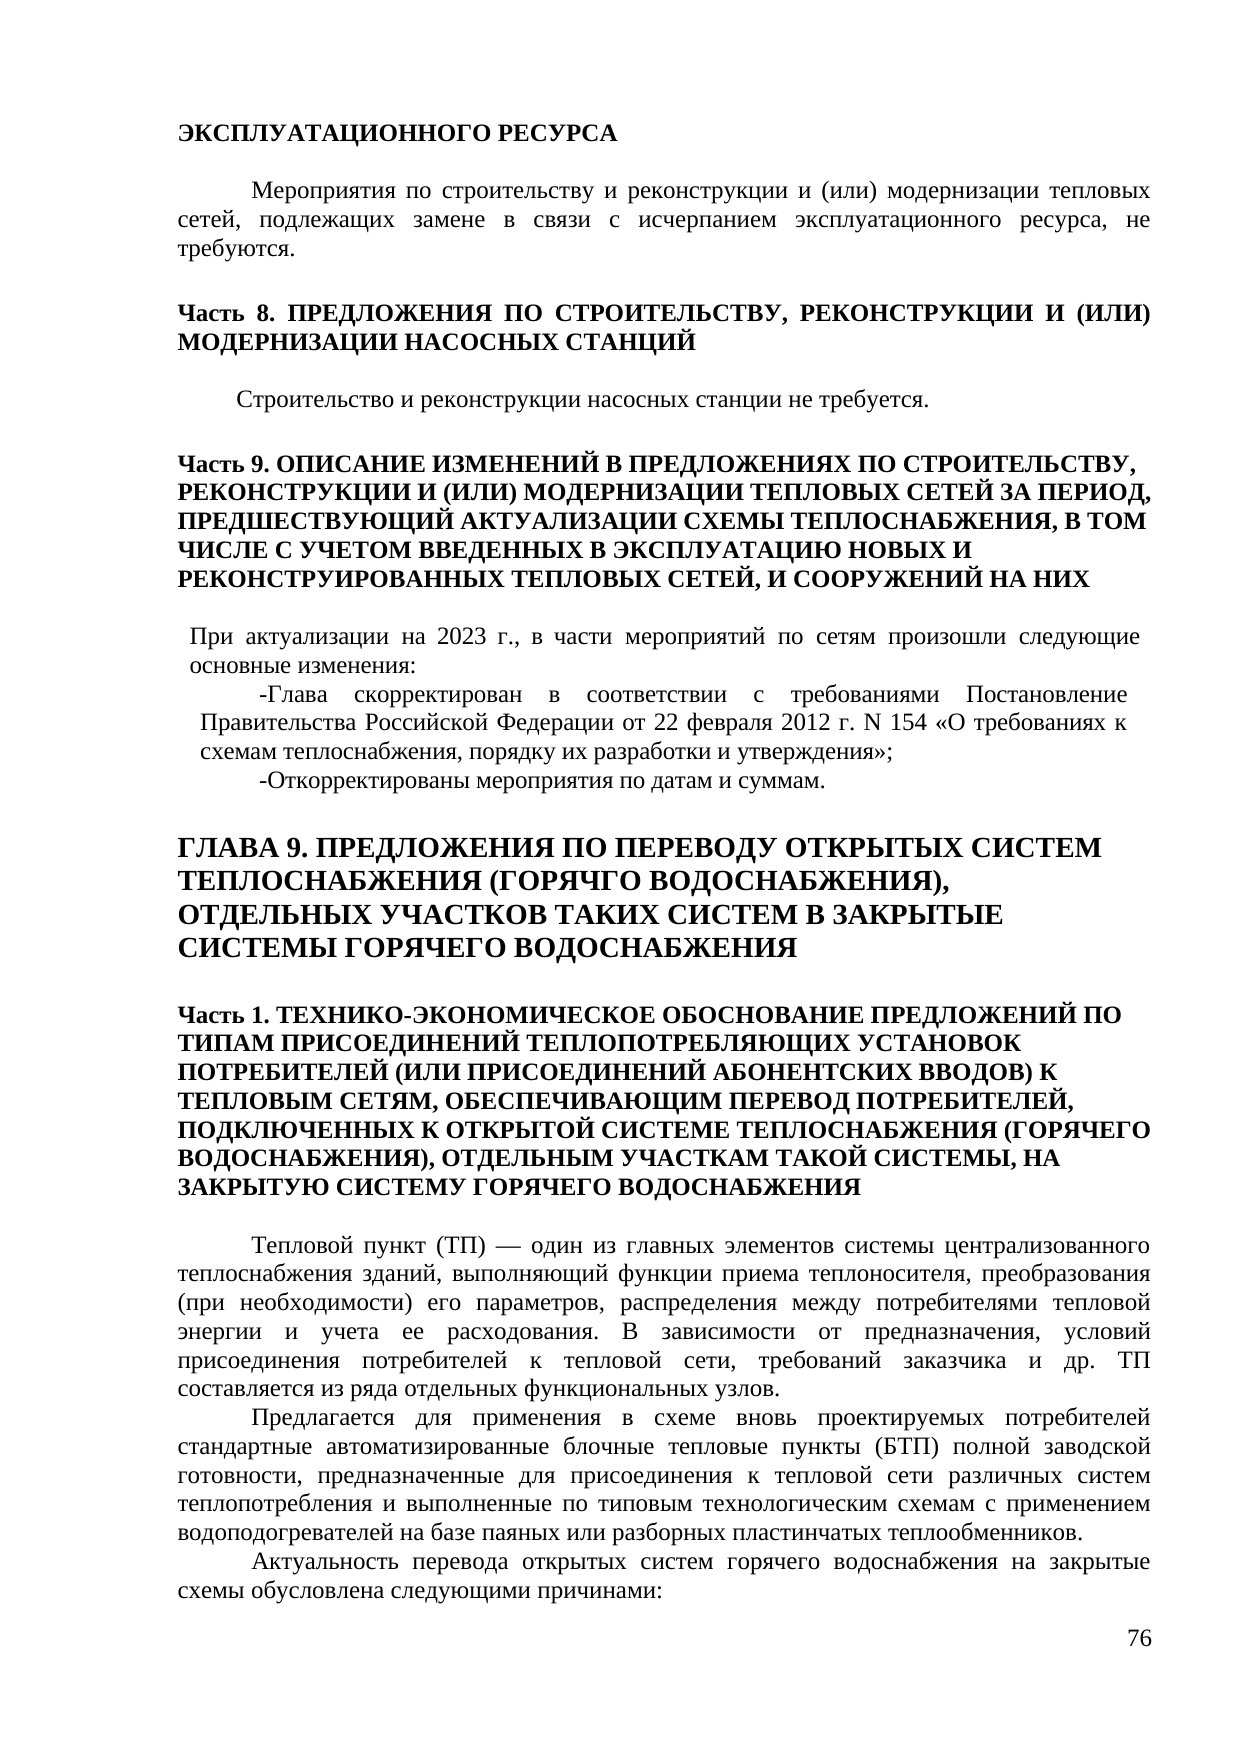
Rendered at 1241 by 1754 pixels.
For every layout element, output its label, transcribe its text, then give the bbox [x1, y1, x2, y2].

text Мероприятия по строительству и реконструкции и (или) модернизации тепловых сетей, подлежащих замене в связи с исчерпанием эксплуатационного ресурса, не требуются. [177, 176, 1152, 262]
text Тепловой пункт (ТП) — один из главных элементов системы централизованного теплоснабжения зданий, выполняющий функции приема теплоносителя, преобразования (при необходимости) его параметров, распределения между потребителями тепловой энергии и учета ее расходования. В зависимости от предназначения, условий присоединения потребителей к тепловой сети, требований заказчика и др. ТП составляется из ряда отдельных функциональных узлов. [177, 1230, 1152, 1402]
text Часть 8. ПРЕДЛОЖЕНИЯ ПО СТРОИТЕЛЬСТВУ, РЕКОНСТРУКЦИИ И (ИЛИ) МОДЕРНИЗАЦИИ НАСОСНЫХ СТАНЦИЙ [177, 298, 1152, 355]
text Часть 1. ТЕХНИКО-ЭКОНОМИЧЕСКОЕ ОБОСНОВАНИЕ ПРЕДЛОЖЕНИЙ ПО ТИПАМ ПРИСОЕДИНЕНИЙ ТЕПЛОПОТРЕБЛЯЮЩИХ УСТАНОВОК ПОТРЕБИТЕЛЕЙ (ИЛИ ПРИСОЕДИНЕНИЙ АБОНЕНТСКИХ ВВОДОВ) К ТЕПЛОВЫМ СЕТЯМ, ОБЕСПЕЧИВАЮЩИМ ПЕРЕВОД ПОТРЕБИТЕЛЕЙ, ПОДКЛЮЧЕННЫХ К ОТКРЫТОЙ СИСТЕМЕ ТЕПЛОСНАБЖЕНИЯ (ГОРЯЧЕГО ВОДОСНАБЖЕНИЯ), ОТДЕЛЬНЫМ УЧАСТКАМ ТАКОЙ СИСТЕМЫ, НА ЗАКРЫТУЮ СИСТЕМУ ГОРЯЧЕГО ВОДОСНАБЖЕНИЯ [177, 1000, 1152, 1201]
text -Откорректированы мероприятия по датам и суммам. [200, 765, 1128, 794]
text При актуализации на 2023 г., в части мероприятий по сетям произошли следующие основные изменения: [189, 621, 1140, 679]
text ГЛАВА 9. ПРЕДЛОЖЕНИЯ ПО ПЕРЕВОДУ ОТКРЫТЫХ СИСТЕМ ТЕПЛОСНАБЖЕНИЯ (ГОРЯЧГО ВОДОСНАБЖЕНИЯ), ОТДЕЛЬНЫХ УЧАСТКОВ ТАКИХ СИСТЕМ В ЗАКРЫТЫЕ СИСТЕМЫ ГОРЯЧЕГО ВОДОСНАБЖЕНИЯ [177, 830, 1152, 964]
text Часть 9. ОПИСАНИЕ ИЗМЕНЕНИЙ В ПРЕДЛОЖЕНИЯХ ПО СТРОИТЕЛЬСТВУ, РЕКОНСТРУКЦИИ И (ИЛИ) МОДЕРНИЗАЦИИ ТЕПЛОВЫХ СЕТЕЙ ЗА ПЕРИОД, ПРЕДШЕСТВУЮЩИЙ АКТУАЛИЗАЦИИ СХЕМЫ ТЕПЛОСНАБЖЕНИЯ, В ТОМ ЧИСЛЕ С УЧЕТОМ ВВЕДЕННЫХ В ЭКСПЛУАТАЦИЮ НОВЫХ И РЕКОНСТРУИРОВАННЫХ ТЕПЛОВЫХ СЕТЕЙ, И СООРУЖЕНИЙ НА НИХ [177, 449, 1152, 592]
text -Глава скорректирован в соответствии с требованиями Постановление Правительства Российской Федерации от 22 февраля 2012 г. N 154 «О требованиях к схемам теплоснабжения, порядку их разработки и утверждения»; [200, 679, 1128, 765]
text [177, 118, 1152, 147]
text Актуальность перевода открытых систем горячего водоснабжения на закрытые схемы обусловлена следующими причинами: [177, 1546, 1152, 1603]
text Строительство и реконструкции насосных станции не требуется. [177, 384, 1152, 413]
text Предлагается для применения в схеме вновь проектируемых потребителей стандартные автоматизированные блочные тепловые пункты (БТП) полной заводской готовности, предназначенные для присоединения к тепловой сети различных систем теплопотребления и выполненные по типовым технологическим схемам с применением водоподогревателей на базе паяных или разборных пластинчатых теплообменников. [177, 1402, 1152, 1546]
